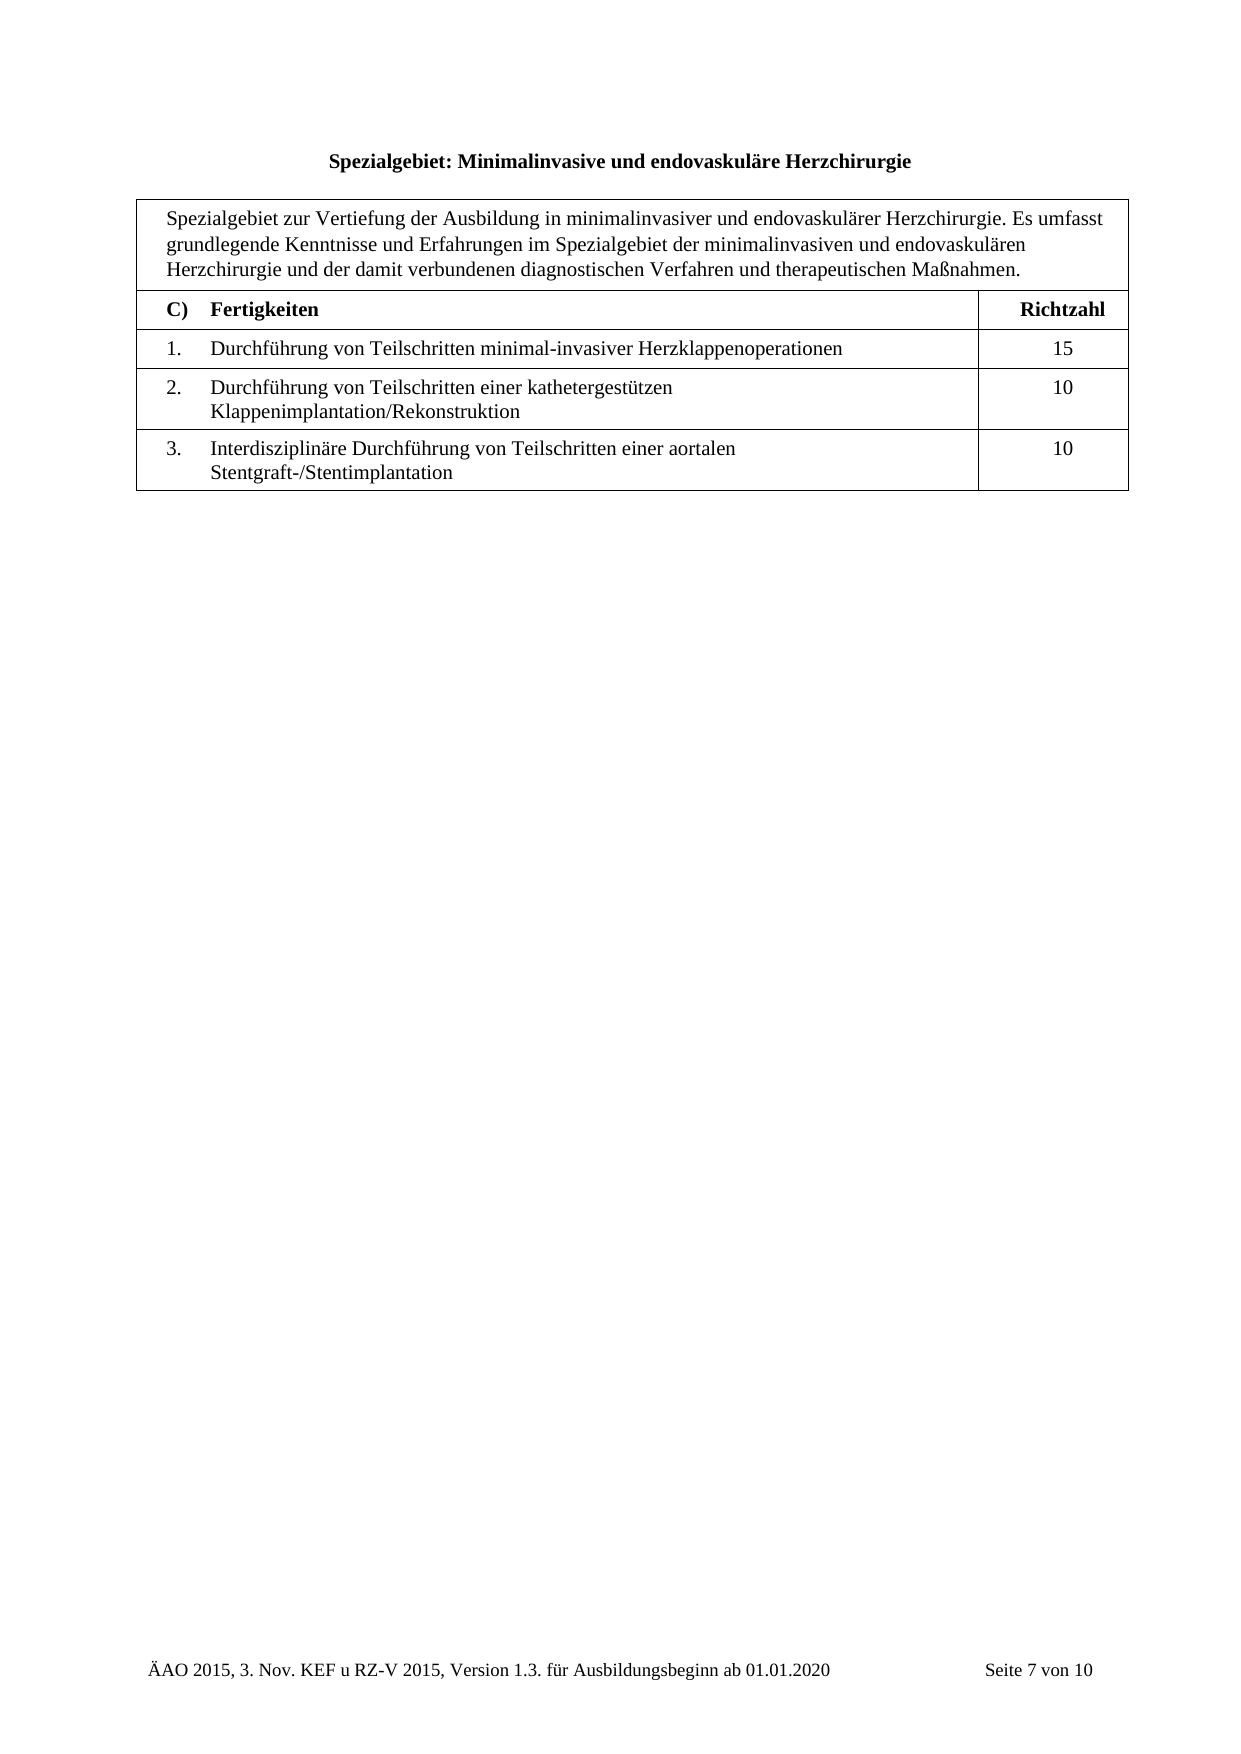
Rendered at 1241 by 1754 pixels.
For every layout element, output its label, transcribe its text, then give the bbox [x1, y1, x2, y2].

table_cell 15 [979, 330, 1128, 368]
table_cell 10 [979, 369, 1128, 429]
table_header Spezialgebiet zur Vertiefung der Ausbildung in minimalinvasiver und endovaskulärer Herzchirurgie. Es umfasst grundlegende Kenntnisse und Erfahrungen im Spezialgebiet der minimalinvasiven und endovaskulären Herzchirurgie und der damit verbundenen diagnostischen Verfahren und therapeutischen Maßnahmen. [137, 200, 1128, 289]
table_cell C) Fertigkeiten [137, 291, 978, 328]
table_cell Durchführung von Teilschritten einer kathetergestützen Klappenimplantation/Rekonstruktion [137, 369, 978, 429]
table_cell Durchführung von Teilschritten minimal-invasiver Herzklappenoperationen [137, 330, 978, 368]
table_cell Richtzahl [979, 291, 1128, 328]
table_cell 10 [979, 430, 1128, 490]
table_cell Interdisziplinäre Durchführung von Teilschritten einer aortalen Stentgraft-/Stentimplantation [137, 430, 978, 490]
text Spezialgebiet: Minimalinvasive und endovaskuläre Herzchirurgie [148, 148, 1093, 173]
